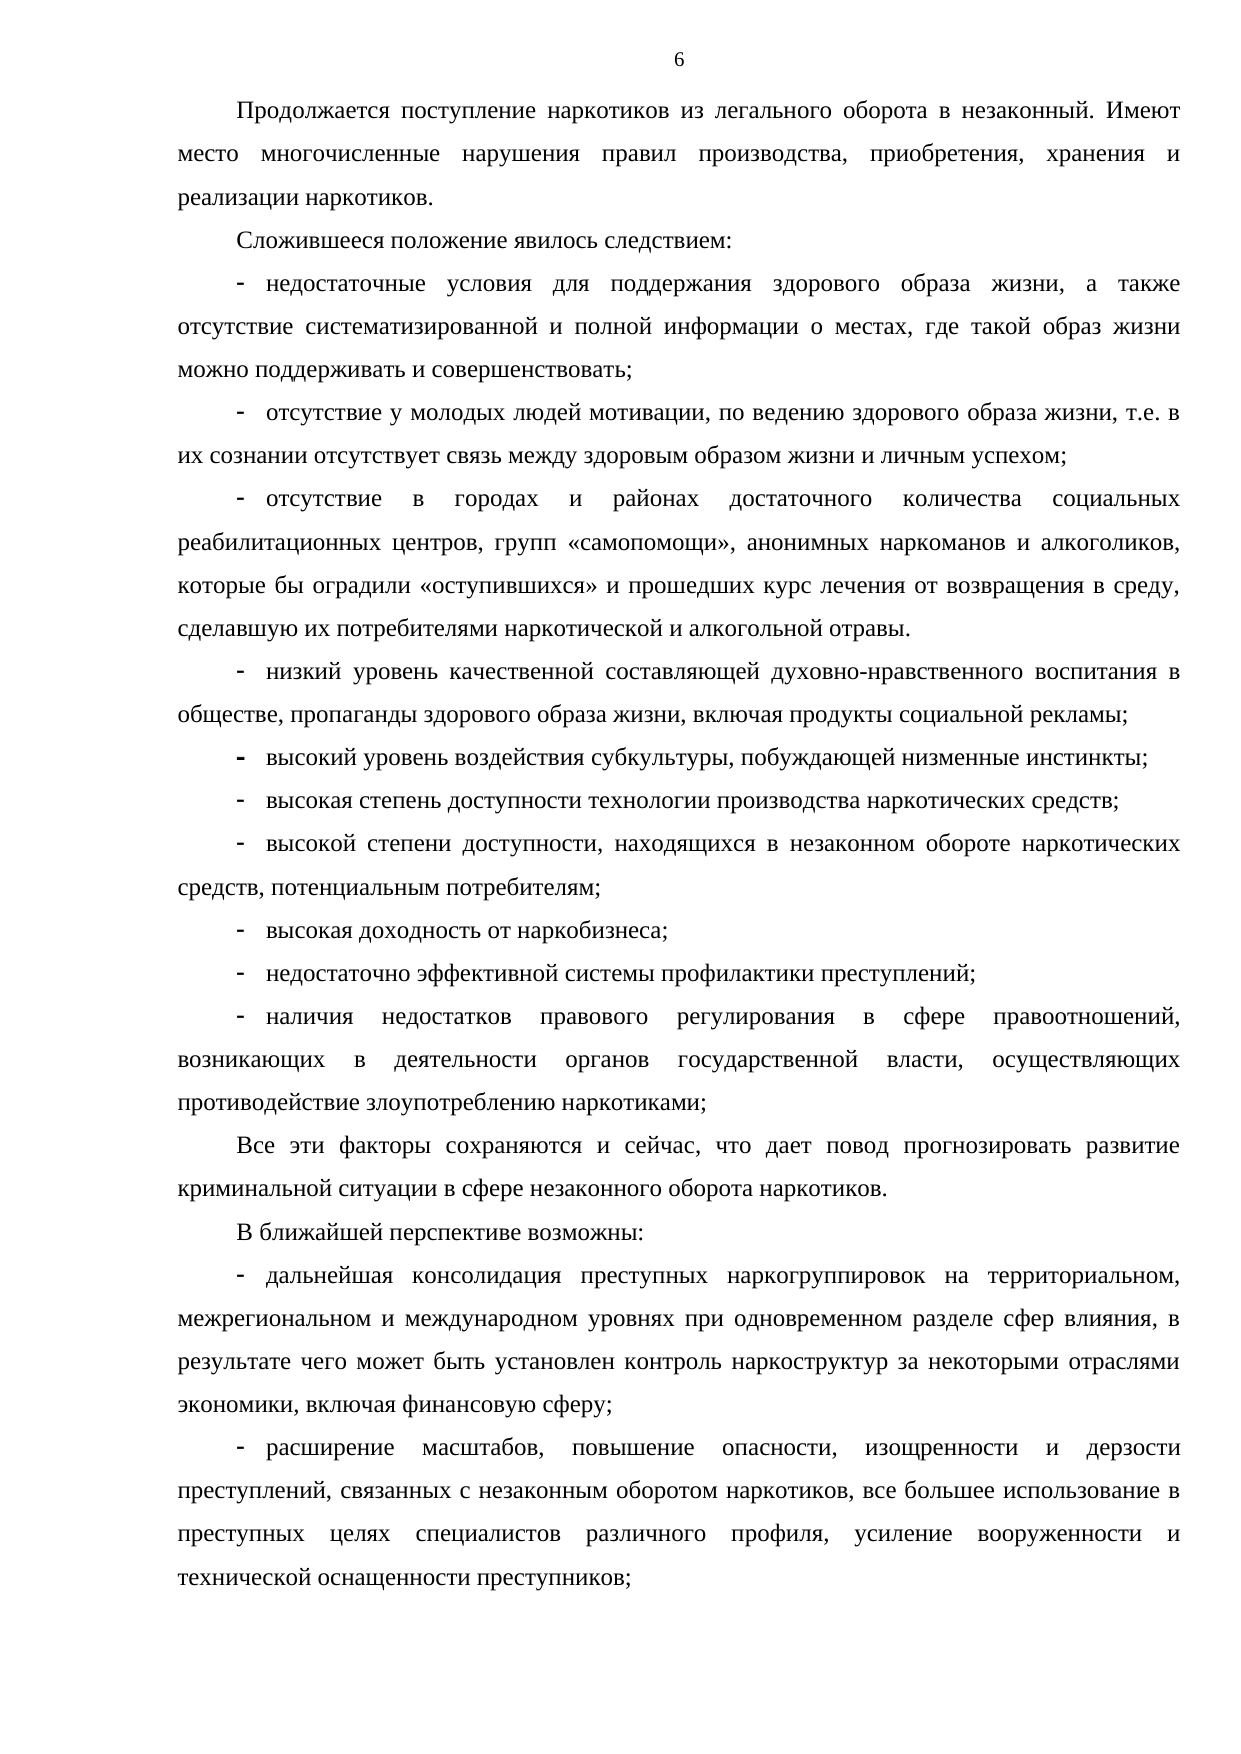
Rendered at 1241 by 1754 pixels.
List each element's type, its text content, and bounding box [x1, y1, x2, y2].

list недостаточно эффективной системы профилактики преступлений; [177, 958, 1181, 987]
list отсутствие в городах и районах достаточного количества социальных реабилитационных центров, групп «самопомощи», анонимных наркоманов и алкоголиков, которые бы оградили «оступившихся» и прошедших курс лечения от возвращения в среду, сделавшую их потребителями наркотической и алкогольной отравы. [177, 483, 1181, 642]
list высокой степени доступности, находящихся в незаконном обороте наркотических средств, потенциальным потребителям; [177, 828, 1181, 900]
list дальнейшая консолидация преступных наркогруппировок на территориальном, межрегиональном и международном уровнях при одновременном разделе сфер влияния, в результате чего может быть установлен контроль наркоструктур за некоторыми отраслями экономики, включая финансовую сферу; [177, 1260, 1181, 1418]
text В ближайшей перспективе возможны: [177, 1217, 1181, 1245]
list высокая степень доступности технологии производства наркотических средств; [177, 785, 1181, 814]
text Сложившееся положение явилось следствием: [177, 225, 1181, 253]
list высокий уровень воздействия субкультуры, побуждающей низменные инстинкты; [177, 742, 1181, 771]
list расширение масштабов, повышение опасности, изощренности и дерзости преступлений, связанных с незаконным оборотом наркотиков, все большее использование в преступных целях специалистов различного профиля, усиление вооруженности и технической оснащенности преступников; [177, 1432, 1181, 1590]
list наличия недостатков правового регулирования в сфере правоотношений, возникающих в деятельности органов государственной власти, осуществляющих противодействие злоупотреблению наркотиками; [177, 1001, 1181, 1116]
list высокая доходность от наркобизнеса; [177, 915, 1181, 943]
text Продолжается поступление наркотиков из легального оборота в незаконный. Имеют место многочисленные нарушения правил производства, приобретения, хранения и реализации наркотиков. [177, 95, 1181, 210]
list отсутствие у молодых людей мотивации, по ведению здорового образа жизни, т.е. в их сознании отсутствует связь между здоровым образом жизни и личным успехом; [177, 397, 1181, 469]
list низкий уровень качественной составляющей духовно-нравственного воспитания в обществе, пропаганды здорового образа жизни, включая продукты социальной рекламы; [177, 656, 1181, 728]
list недостаточные условия для поддержания здорового образа жизни, а также отсутствие систематизированной и полной информации о местах, где такой образ жизни можно поддерживать и совершенствовать; [177, 268, 1181, 383]
text Все эти факторы сохраняются и сейчас, что дает повод прогнозировать развитие криминальной ситуации в сфере незаконного оборота наркотиков. [177, 1130, 1181, 1202]
